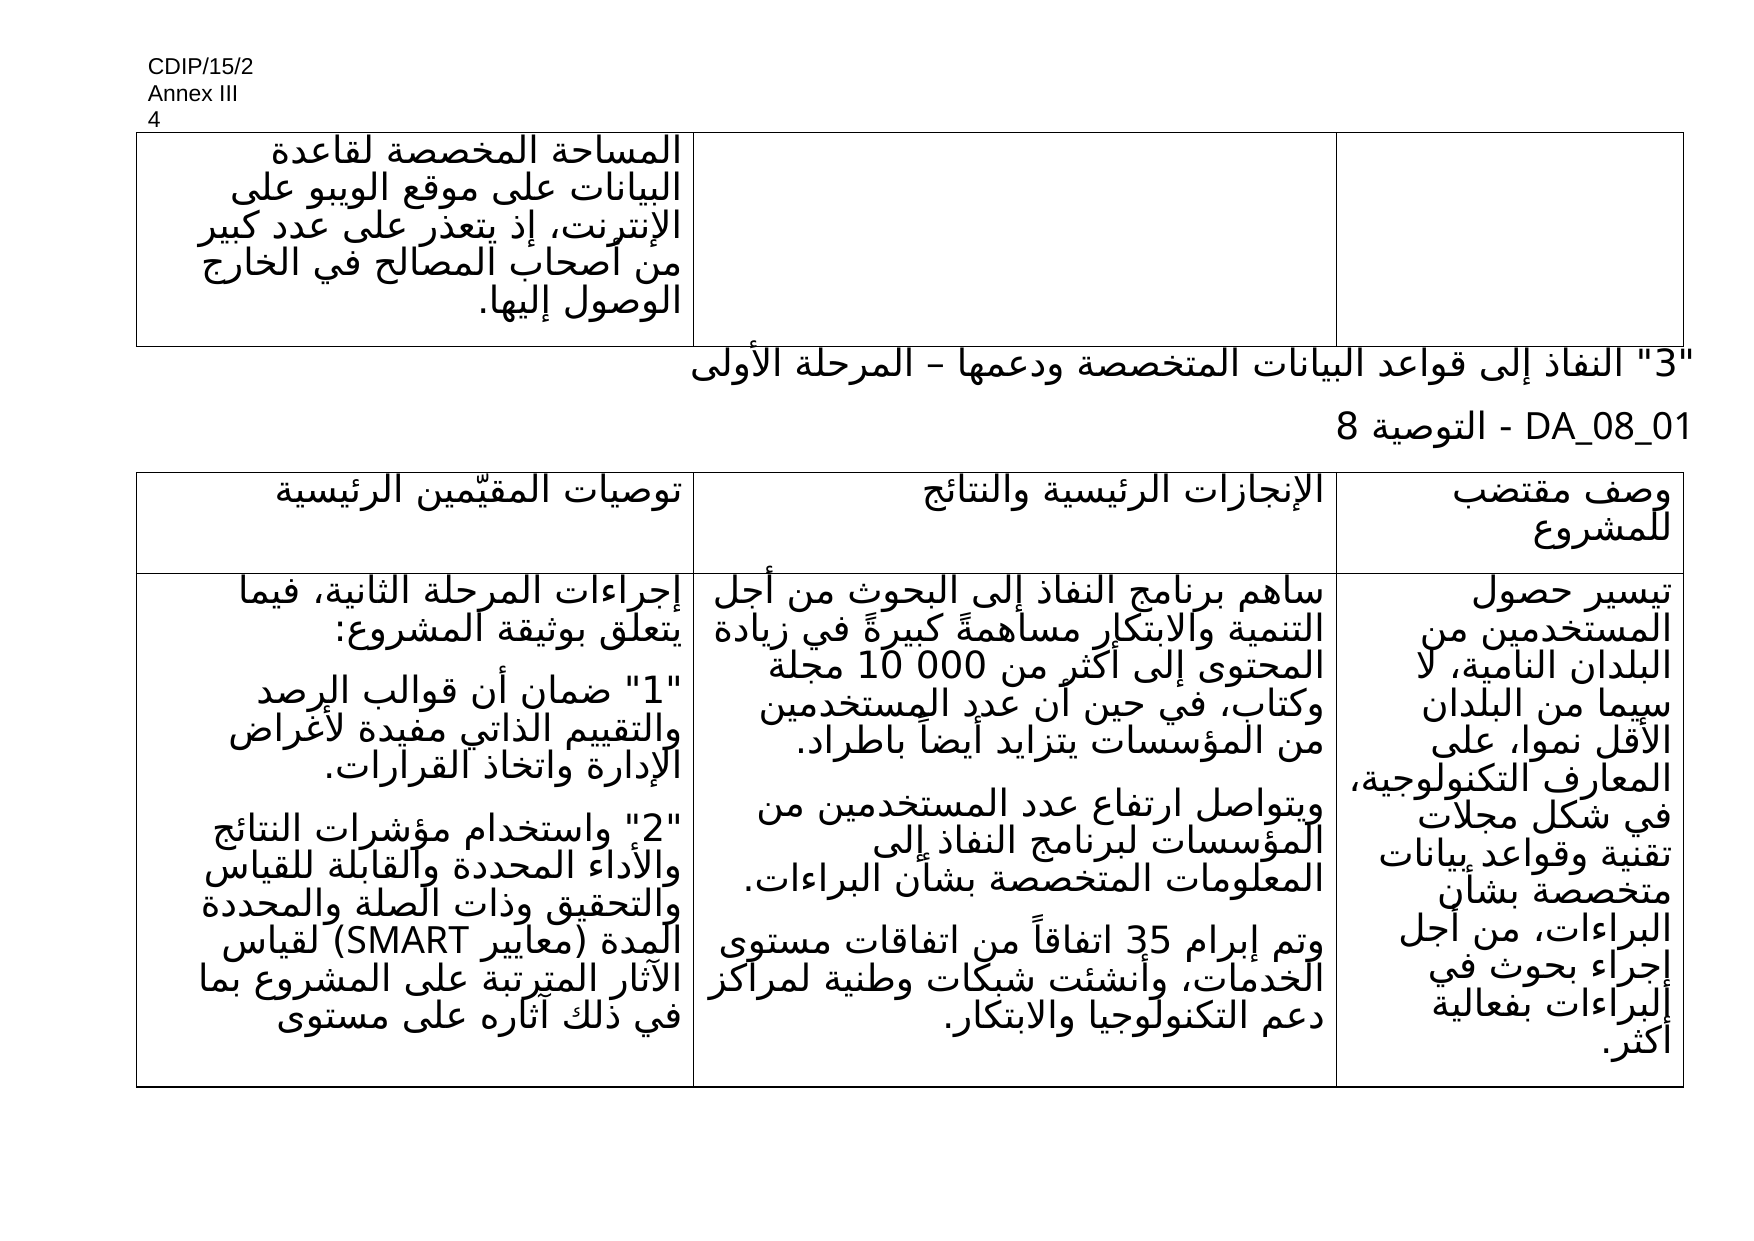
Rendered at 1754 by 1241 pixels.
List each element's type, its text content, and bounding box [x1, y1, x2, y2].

text "3" النفاذ إلى قواعد البيانات المتخصصة ودعمها – المرحلة الأولى [963, 347, 1695, 384]
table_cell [694, 574, 1336, 1086]
table_header الإنجازات الرئيسية والنتائج [694, 473, 1336, 573]
table_header وصف مقتضب للمشروع [1337, 473, 1683, 573]
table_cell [137, 574, 693, 1086]
text DA_08_01 - التوصية 8 [148, 409, 1695, 447]
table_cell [1337, 574, 1683, 1086]
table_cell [137, 133, 693, 346]
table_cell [1337, 133, 1683, 346]
table_header توصيات المقيّمين الرئيسية [137, 473, 693, 573]
text "3" النفاذ إلى قواعد البيانات المتخصصة ودعمها – المرحلة الأولى [148, 347, 897, 384]
text "3" النفاذ إلى قواعد البيانات المتخصصة ودعمها – المرحلة الأولى [857, 347, 974, 384]
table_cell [694, 133, 1336, 346]
